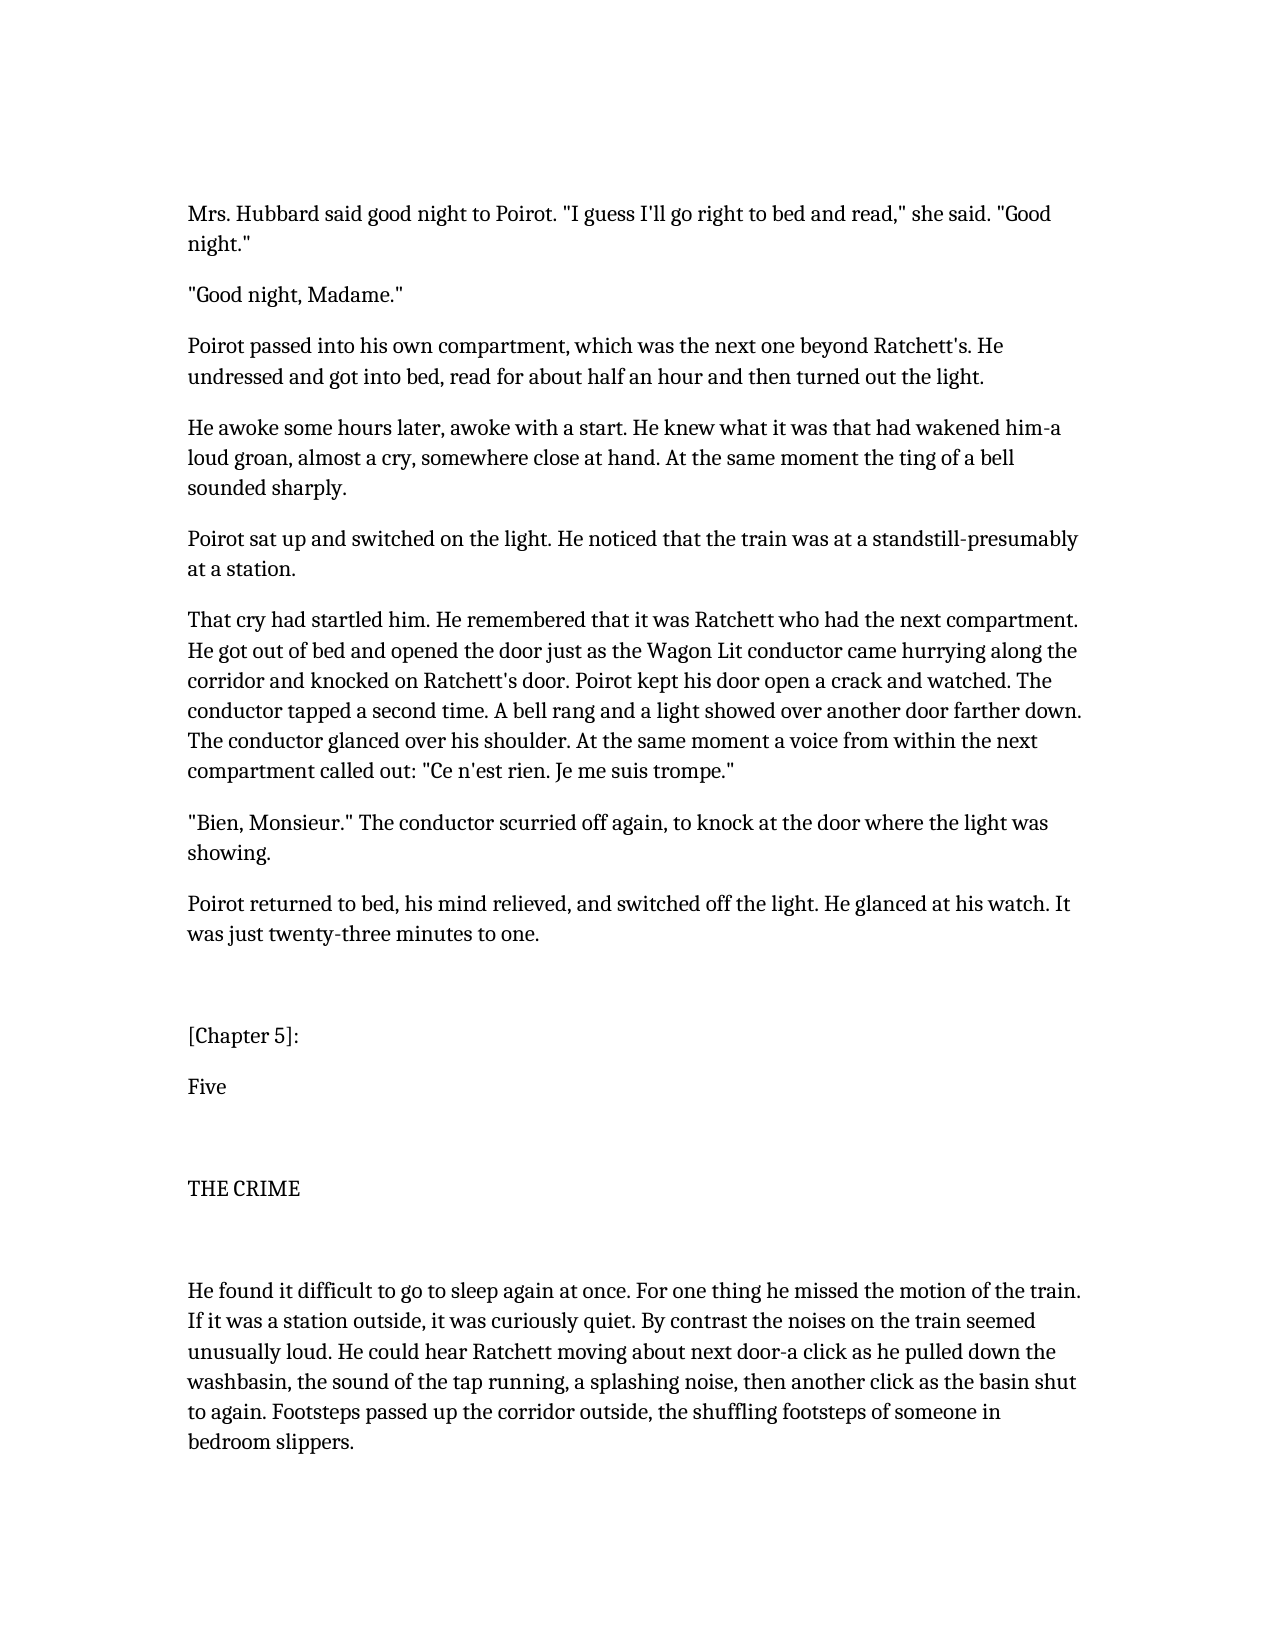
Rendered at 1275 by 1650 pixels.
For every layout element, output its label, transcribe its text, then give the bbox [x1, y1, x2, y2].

text Poirot passed into his own compartment, which was the next one beyond Ratchett's. He undressed and got into bed, read for about half an hour and then turned out the light. [187, 333, 1087, 390]
text [Chapter 5]: [187, 1023, 1087, 1049]
text Five [187, 1074, 1087, 1100]
text Poirot returned to bed, his mind relieved, and switched off the light. He glanced at his watch. It was just twenty-three minutes to one. [187, 891, 1087, 947]
text THE CRIME [187, 1176, 1087, 1202]
text That cry had startled him. He remembered that it was Ratchett who had the next compartment. He got out of bed and opened the door just as the Wagon Lit conductor came hurrying along the corridor and knocked on Ratchett's door. Poirot kept his door open a crack and watched. The conductor tapped a second time. A bell rang and a light showed over another door farther down. The conductor glanced over his shoulder. At the same moment a voice from within the next compartment called out: "Ce n'est rien. Je me suis trompe." [187, 607, 1087, 785]
text Poirot sat up and switched on the light. He noticed that the train was at a standstill-presumably at a station. [187, 526, 1087, 583]
text "Bien, Monsieur." The conductor scurried off again, to knock at the door where the light was showing. [187, 809, 1087, 866]
text He found it difficult to go to sleep again at once. For one thing he missed the motion of the train. If it was a station outside, it was curiously quiet. By contrast the noises on the train seemed unusually loud. He could hear Ratchett moving about next door-a click as he pulled down the washbasin, the sound of the tap running, a splashing noise, then another click as the basin shut to again. Footsteps passed up the corridor outside, the shuffling footsteps of someone in bedroom slippers. [187, 1278, 1087, 1456]
text "Good night, Madame." [187, 282, 1087, 309]
text He awoke some hours later, awoke with a start. He knew what it was that had wakened him-a loud groan, almost a cry, somewhere close at hand. At the same moment the ting of a bell sounded sharply. [187, 414, 1087, 501]
text Mrs. Hubbard said good night to Poirot. "I guess I'll go right to bed and read," she said. "Good night." [187, 201, 1087, 258]
